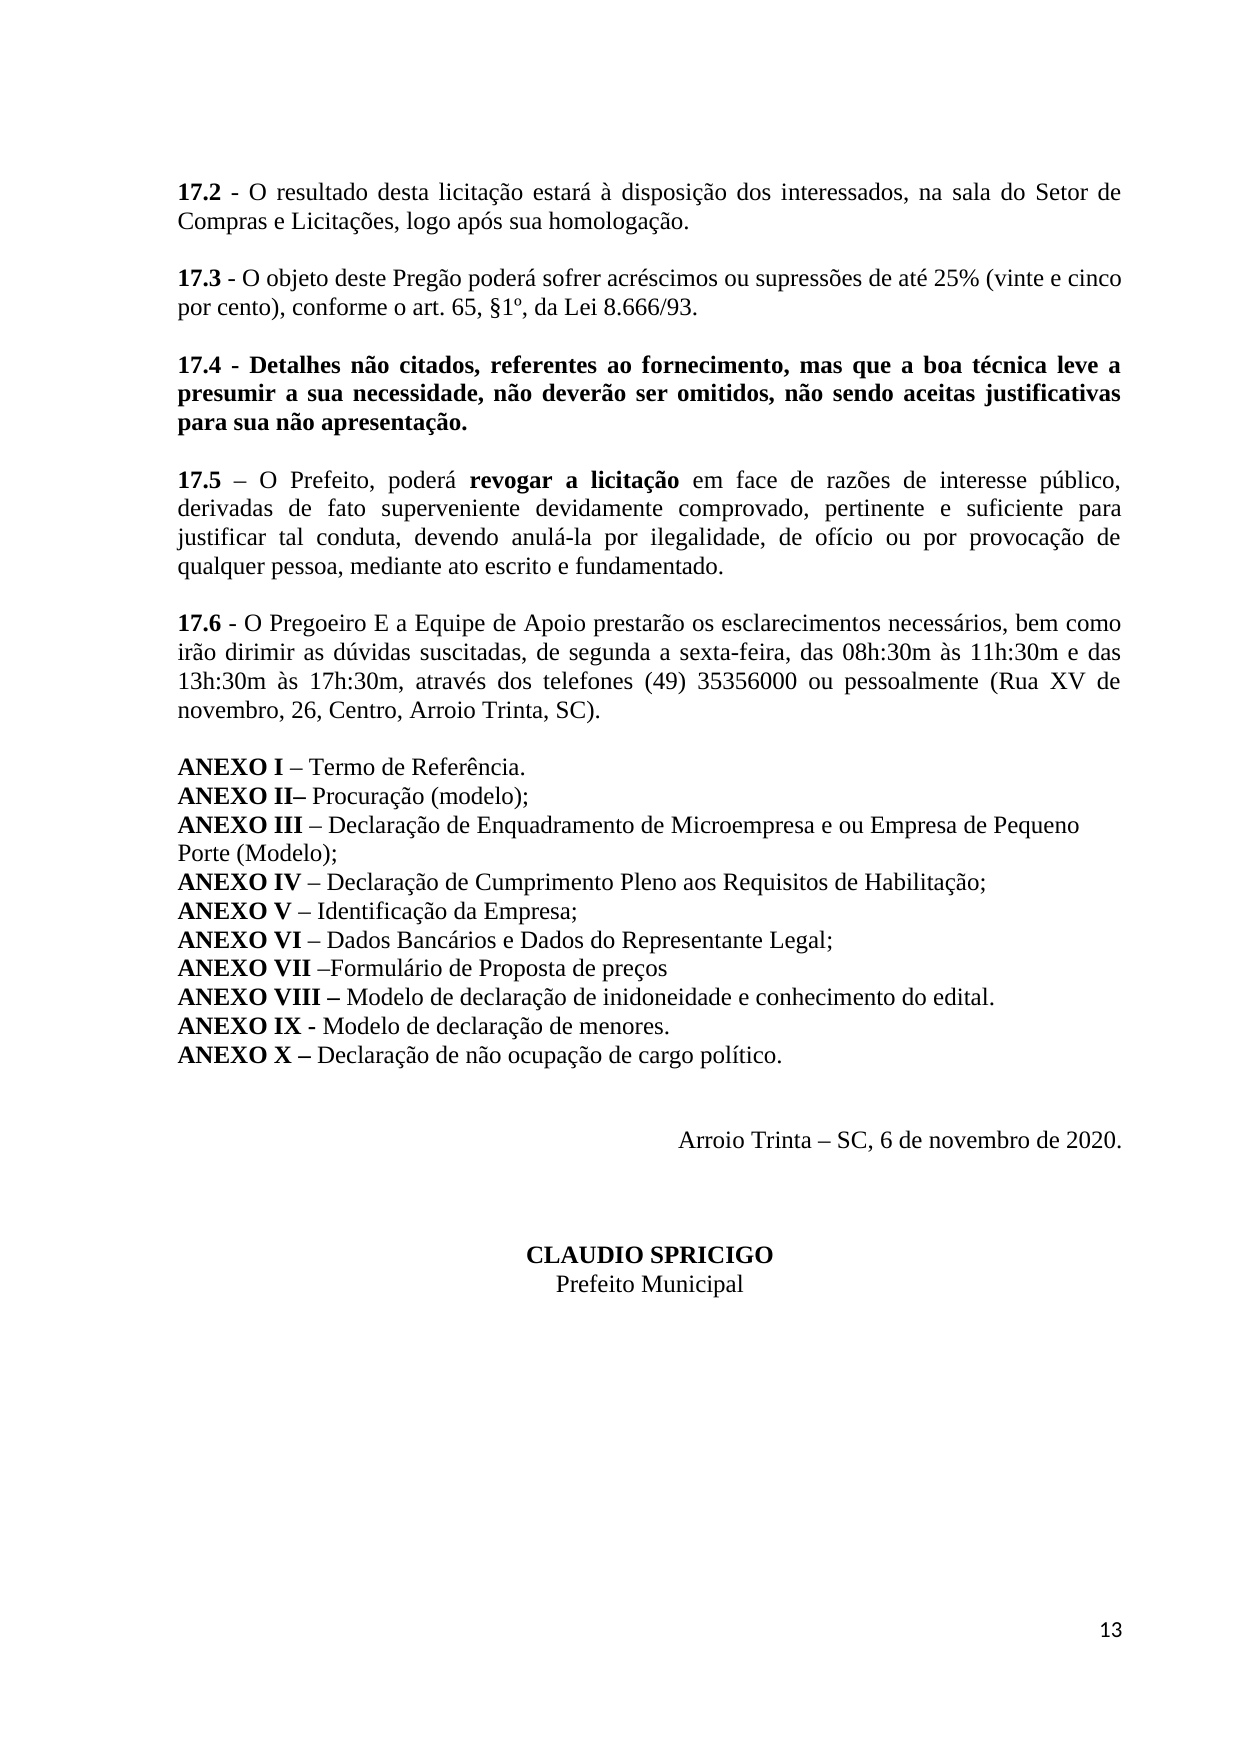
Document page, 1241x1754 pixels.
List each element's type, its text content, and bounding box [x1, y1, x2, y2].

text ANEXO I – Termo de Referência. [177, 752, 1122, 781]
text CLAUDIO SPRICIGO [177, 1240, 1122, 1269]
text ANEXO IX - Modelo de declaração de menores. [177, 1011, 1122, 1040]
text 17.6 - O Pregoeiro E a Equipe de Apoio prestarão os esclarecimentos necessários, bem como irão dirimir as dúvidas suscitadas, de segunda a sexta-feira, das 08h:30m às 11h:30m e das 13h:30m às 17h:30m, através dos telefones (49) 35356000 ou pessoalmente (Rua XV de novembro, 26, Centro, Arroio Trinta, SC). [177, 608, 1122, 723]
text Arroio Trinta – SC, 6 de novembro de 2020. [177, 1125, 1122, 1154]
text 17.5 – O Prefeito, poderá revogar a licitação em face de razões de interesse público, derivadas de fato superveniente devidamente comprovado, pertinente e suficiente para justificar tal conduta, devendo anulá-la por ilegalidade, de ofício ou por provocação de qualquer pessoa, mediante ato escrito e fundamentado. [177, 465, 1122, 580]
text ANEXO X – Declaração de não ocupação de cargo político. [177, 1040, 1122, 1068]
text ANEXO II– Procuração (modelo); [177, 781, 1122, 810]
text 17.2 - O resultado desta licitação estará à disposição dos interessados, na sala do Setor de Compras e Licitações, logo após sua homologação. [177, 177, 1122, 235]
text 17.4 - Detalhes não citados, referentes ao fornecimento, mas que a boa técnica leve a presumir a sua necessidade, não deverão ser omitidos, não sendo aceitas justificativas para sua não apresentação. [177, 350, 1122, 436]
text ANEXO IV – Declaração de Cumprimento Pleno aos Requisitos de Habilitação; [177, 867, 1122, 896]
text ANEXO VIII – Modelo de declaração de inidoneidade e conhecimento do edital. [177, 982, 1122, 1011]
text ANEXO V – Identificação da Empresa; [177, 896, 1122, 925]
text ANEXO III – Declaração de Enquadramento de Microempresa e ou Empresa de Pequeno Porte (Modelo); [177, 810, 1122, 867]
text Prefeito Municipal [177, 1269, 1122, 1298]
text ANEXO VII –Formulário de Proposta de preços [177, 953, 1122, 982]
text ANEXO VI – Dados Bancários e Dados do Representante Legal; [177, 925, 1122, 953]
text 17.3 - O objeto deste Pregão poderá sofrer acréscimos ou supressões de até 25% (vinte e cinco por cento), conforme o art. 65, §1º, da Lei 8.666/93. [177, 263, 1122, 321]
